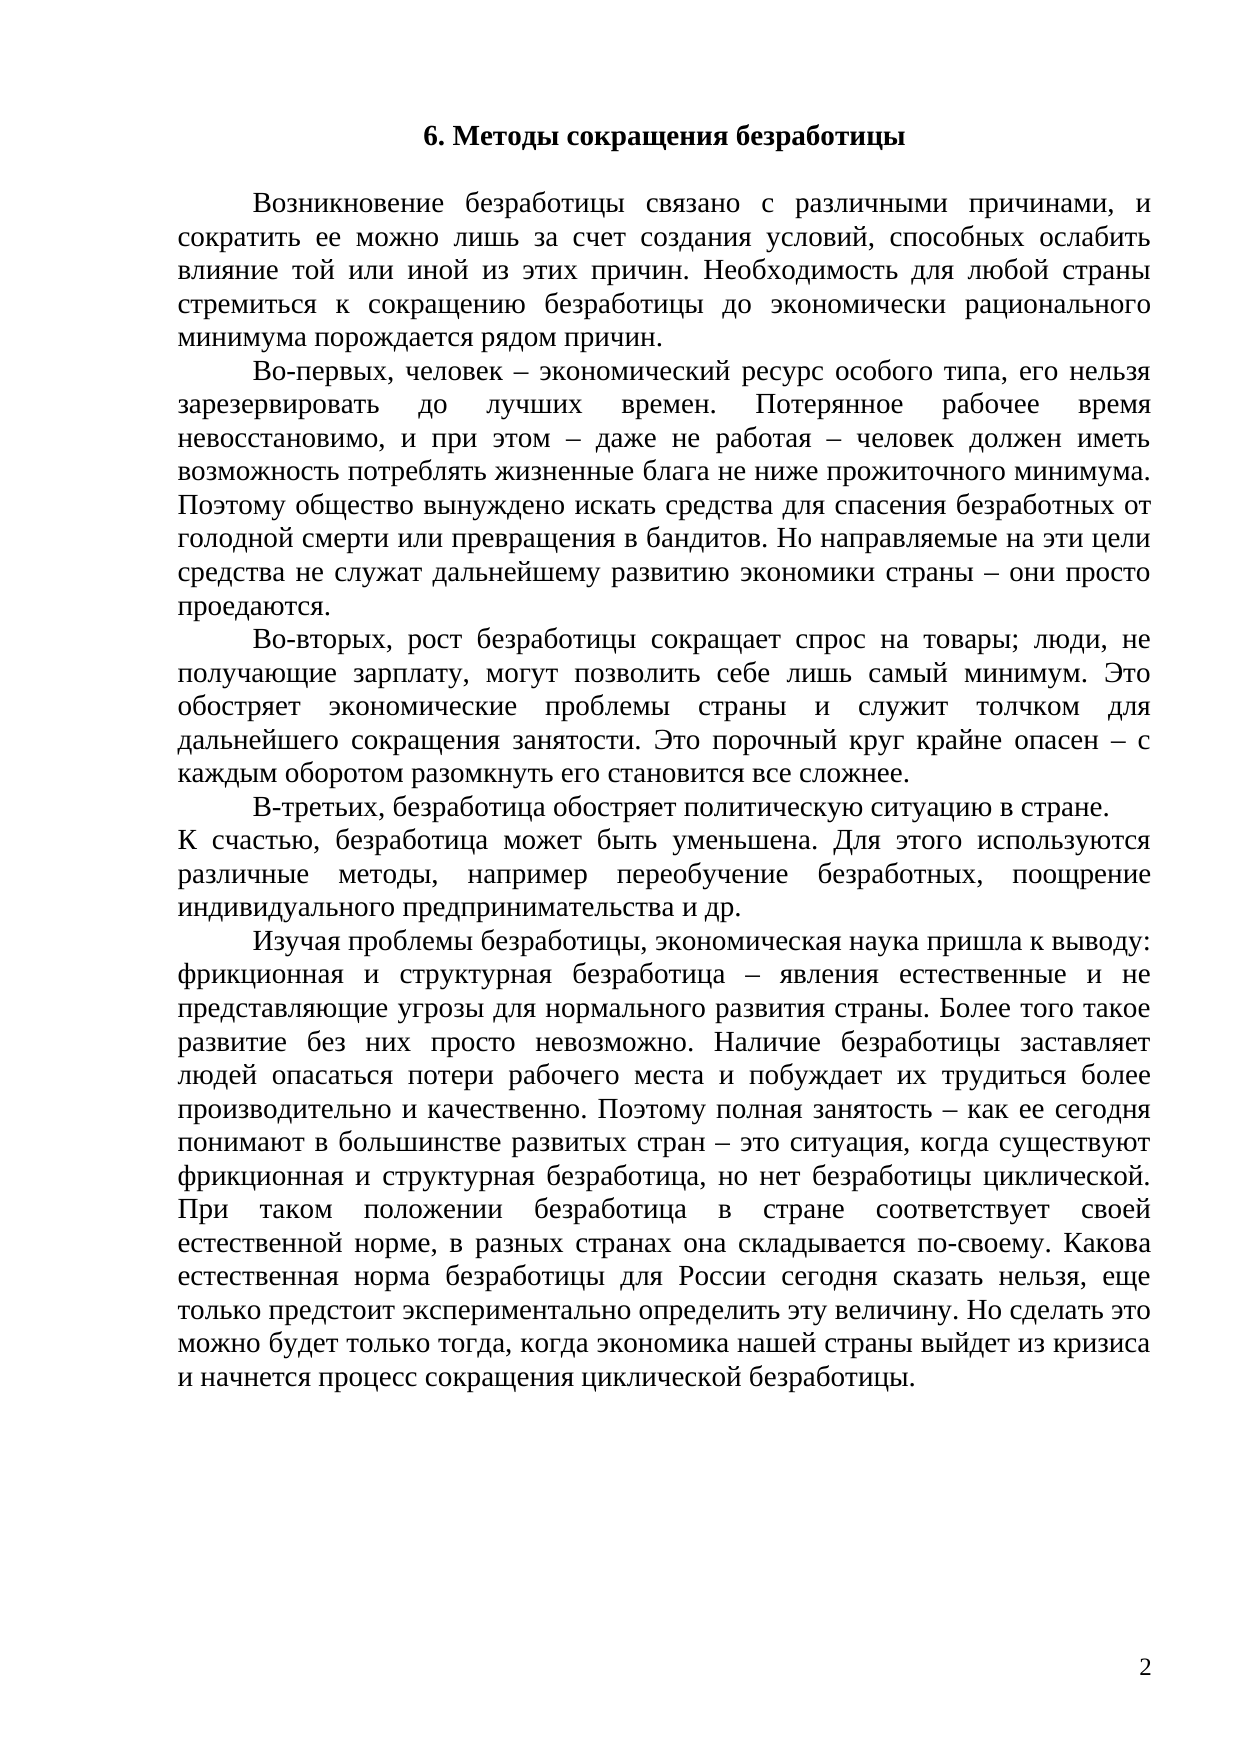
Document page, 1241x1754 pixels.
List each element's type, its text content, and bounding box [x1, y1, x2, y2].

text Возникновение безработицы связано с различными причинами, и сократить ее можно лишь за счет создания условий, способных ослабить влияние той или иной из этих причин. Необходимость для любой страны стремиться к сокращению безработицы до экономически рационального минимума порождается рядом причин. [177, 185, 1152, 353]
text К счастью, безработица может быть уменьшена. Для этого используются различные методы, например переобучение безработных, поощрение индивидуального предпринимательства и др. [177, 822, 1152, 923]
text Во-первых, человек – экономический ресурс особого типа, его нельзя зарезервировать до лучших времен. Потерянное рабочее время невосстановимо, и при этом – даже не работая – человек должен иметь возможность потреблять жизненные блага не ниже прожиточного минимума. Поэтому общество вынуждено искать средства для спасения безработных от голодной смерти или превращения в бандитов. Но направляемые на эти цели средства не служат дальнейшему развитию экономики страны – они просто проедаются. [177, 353, 1152, 621]
text Изучая проблемы безработицы, экономическая наука пришла к выводу: фрикционная и структурная безработица – явления естественные и не представляющие угрозы для нормального развития страны. Более того такое развитие без них просто невозможно. Наличие безработицы заставляет людей опасаться потери рабочего места и побуждает их трудиться более производительно и качественно. Поэтому полная занятость – как ее сегодня понимают в большинстве развитых стран – это ситуация, когда существуют фрикционная и структурная безработица, но нет безработицы циклической. При таком положении безработица в стране соответствует своей естественной норме, в разных странах она складывается по-своему. Какова естественная норма безработицы для России сегодня сказать нельзя, еще только предстоит экспериментально определить эту величину. Но сделать это можно будет только тогда, когда экономика нашей страны выйдет из кризиса и начнется процесс сокращения циклической безработицы. [177, 923, 1152, 1393]
text Во-вторых, рост безработицы сокращает спрос на товары; люди, не получающие зарплату, могут позволить себе лишь самый минимум. Это обостряет экономические проблемы страны и служит толчком для дальнейшего сокращения занятости. Это порочный круг крайне опасен – с каждым оборотом разомкнуть его становится все сложнее. [177, 621, 1152, 789]
text 6. Методы сокращения безработицы [177, 118, 1152, 152]
text В-третьих, безработица обостряет политическую ситуацию в стране. [177, 789, 1152, 822]
